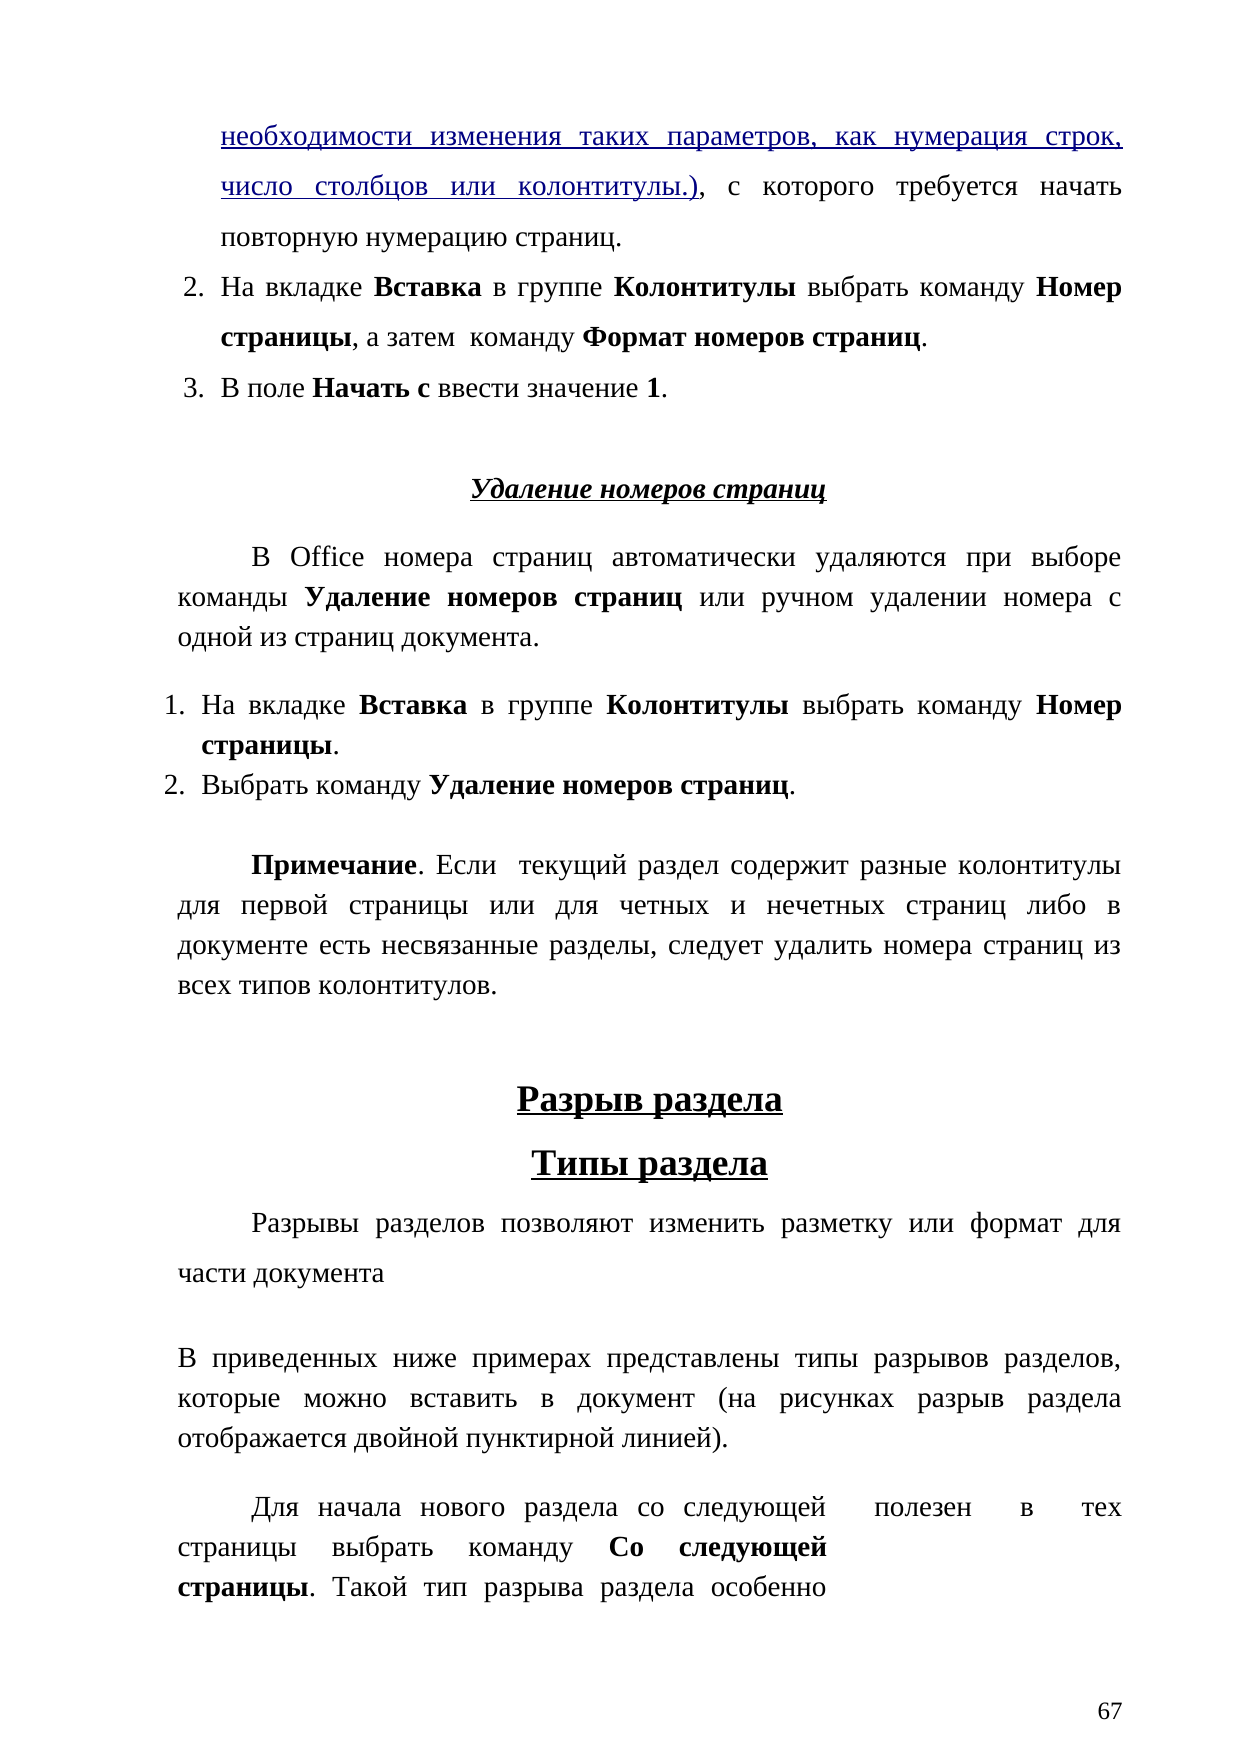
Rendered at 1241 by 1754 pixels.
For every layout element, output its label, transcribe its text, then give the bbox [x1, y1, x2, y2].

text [177, 1482, 827, 1602]
list Выбрать команду Удаление номеров страниц. [163, 761, 1097, 801]
list На вкладке Вставка в группе Колонтитулы выбрать команду Номер страницы, а затем команду Формат номеров страниц. [183, 269, 1122, 353]
text Примечание. Если текущий раздел содержит разные колонтитулы для первой страницы или для четных и нечетных страниц либо в документе есть несвязанные разделы, следует удалить номера страниц из всех типов колонтитулов. [177, 841, 1122, 1001]
list В поле Начать с ввести значение 1. [183, 370, 1122, 403]
text Разрыв раздела [177, 1076, 1122, 1119]
text В Office номера страниц автоматически удаляются при выборе команды Удаление номеров страниц или ручном удалении номера с одной из страниц документа. [177, 532, 1122, 652]
text В приведенных ниже примерах представлены типы разрывов разделов, которые можно вставить в документ (на рисунках разрыв раздела отображается двойной пунктирной линией). [177, 1334, 1122, 1454]
text Удаление номеров страниц [177, 467, 1122, 504]
list На вкладке Вставка в группе Колонтитулы выбрать команду Номер страницы. [163, 681, 1122, 761]
text Типы раздела [177, 1141, 1122, 1184]
text Разрывы разделов позволяют изменить разметку или формат для части документа [177, 1205, 1122, 1289]
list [183, 118, 1122, 252]
